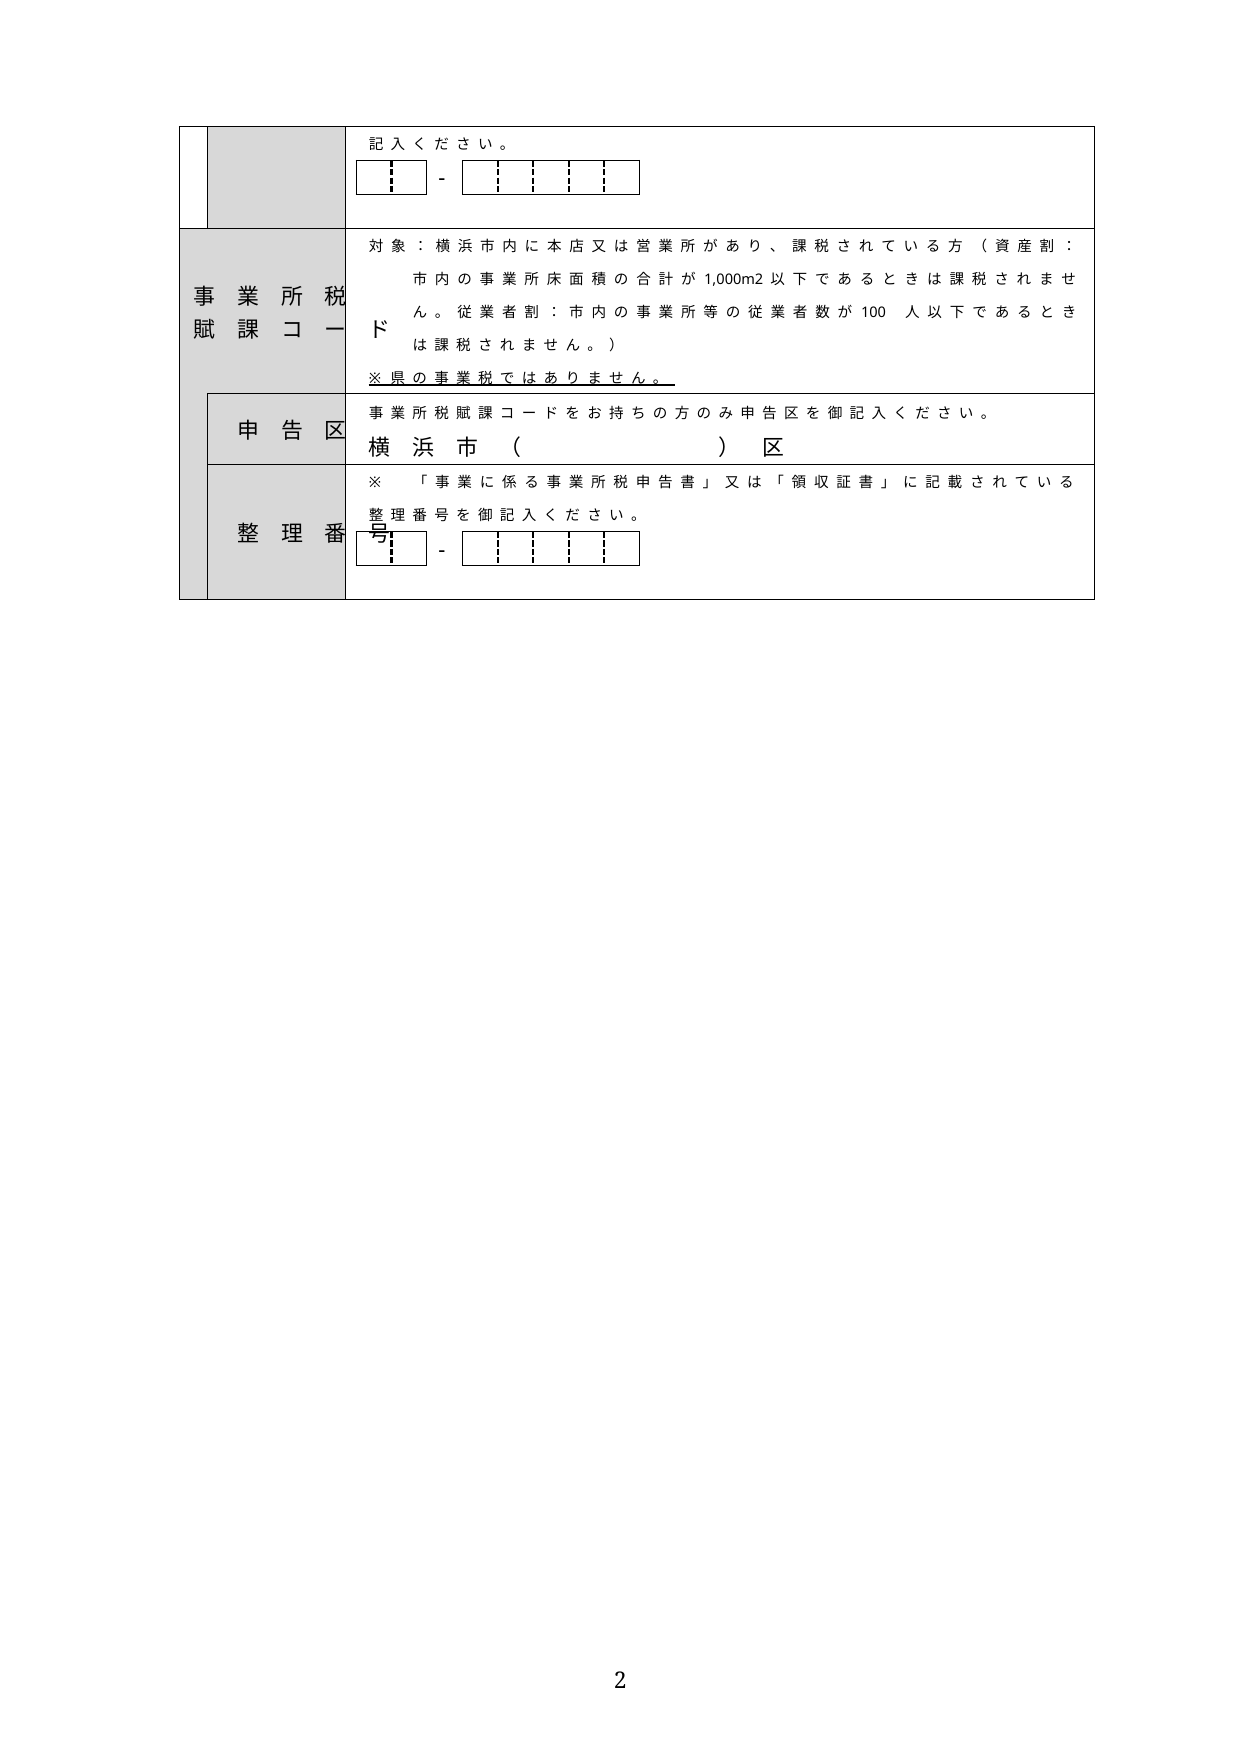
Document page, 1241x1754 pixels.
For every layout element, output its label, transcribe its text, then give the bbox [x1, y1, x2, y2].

table_cell ※「事業に係る事業所税申告書」又は「領収証書」に記載されている整理番号を御記入ください。 [346, 465, 1094, 599]
table_cell 整理番号 [208, 465, 345, 599]
table_cell 事業所税 賦課コード [180, 229, 345, 393]
table_cell 管理番号 [208, 127, 345, 228]
table_cell 対象：横浜市内に本店又は営業所があり、課税されている方（資産割：市内の事業所床面積の合計が1,000m2以下であるときは課税されません。従業者割：市内の事業所等の従業者数が100人以下であるときは課税されません。） ※県の事業税ではありません。 [346, 229, 1094, 393]
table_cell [346, 127, 1094, 228]
table_cell 事業所税賦課コードをお持ちの方のみ申告区を御記入ください。 横浜市（ ）区 [346, 394, 1094, 464]
table_cell [180, 393, 207, 599]
table_cell 申告区 [208, 394, 345, 464]
